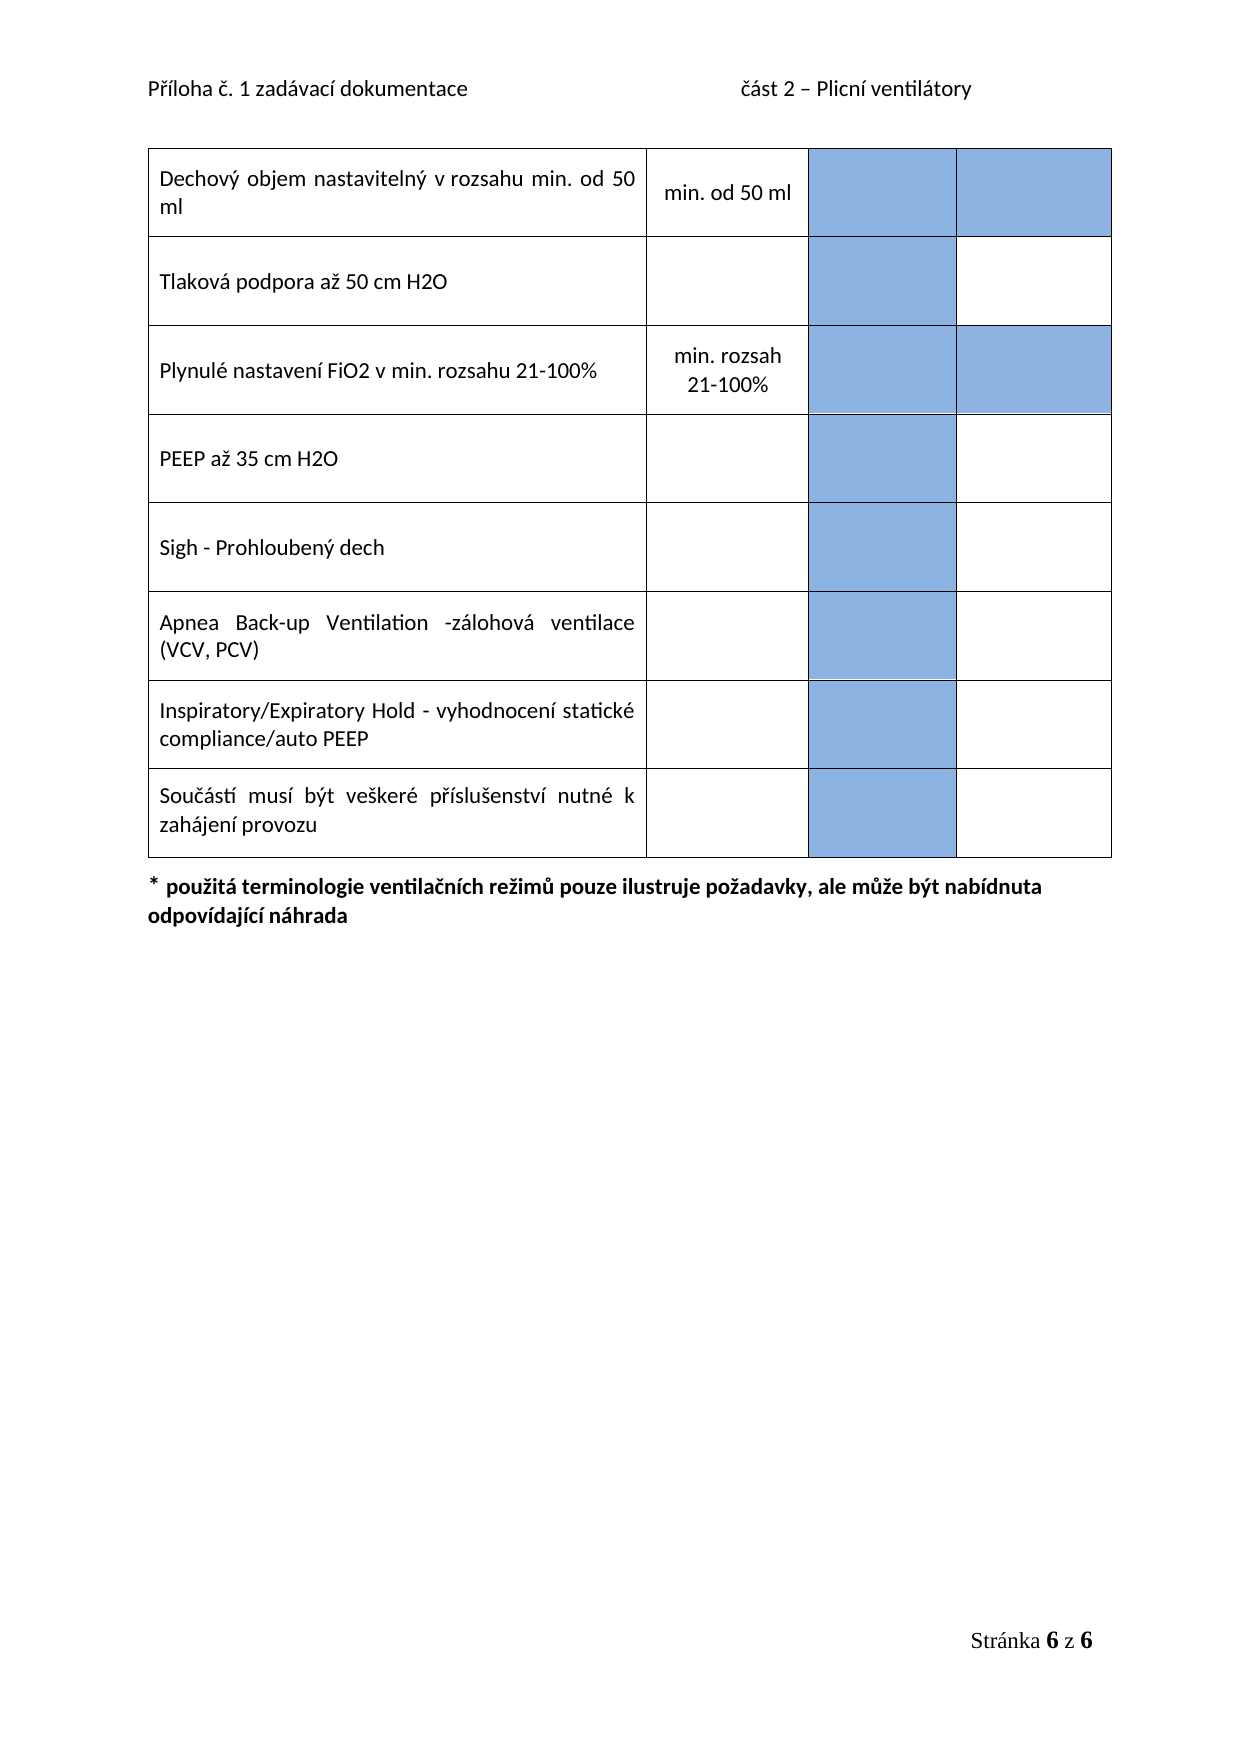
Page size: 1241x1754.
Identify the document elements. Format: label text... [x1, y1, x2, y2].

table_cell [957, 237, 1111, 325]
table_cell [957, 503, 1111, 591]
table_cell [809, 592, 956, 679]
table_cell min. rozsah 21-100% [647, 326, 808, 413]
table_cell Tlaková podpora až 50 cm H2O [149, 237, 646, 325]
table_cell [647, 503, 808, 591]
table_cell [957, 149, 1111, 236]
table_cell Sigh - Prohloubený dech [149, 503, 646, 591]
table_cell Apnea Back-up Ventilation -zálohová ventilace (VCV, PCV) [149, 592, 646, 679]
table_cell [647, 237, 808, 325]
table_cell min. od 50 ml [647, 149, 808, 236]
table_cell [809, 149, 956, 236]
table_cell Plynulé nastavení FiO2 v min. rozsahu 21-100% [149, 326, 646, 413]
table_cell [809, 769, 956, 857]
table_cell [957, 769, 1111, 857]
table_cell [957, 415, 1111, 502]
table_cell [809, 326, 956, 413]
table_cell [647, 681, 808, 768]
table_cell Dechový objem nastavitelný v rozsahu min. od 50 ml [149, 149, 646, 236]
text * použitá terminologie ventilačních režimů pouze ilustruje požadavky, ale může být nabídnuta odpovídající náhrada [148, 870, 1093, 929]
table_cell [957, 592, 1111, 679]
table_cell Inspiratory/Expiratory Hold - vyhodnocení statické compliance/auto PEEP [149, 681, 646, 768]
table_cell [647, 415, 808, 502]
table_cell [809, 415, 956, 502]
table_cell [647, 769, 808, 857]
table_cell [957, 326, 1111, 413]
table_cell [957, 681, 1111, 768]
table_cell Součástí musí být veškeré příslušenství nutné k zahájení provozu [149, 769, 646, 857]
table_cell [647, 592, 808, 679]
table_cell [809, 237, 956, 325]
table_cell [809, 681, 956, 768]
table_cell [809, 503, 956, 591]
table_cell PEEP až H2O [149, 415, 646, 502]
